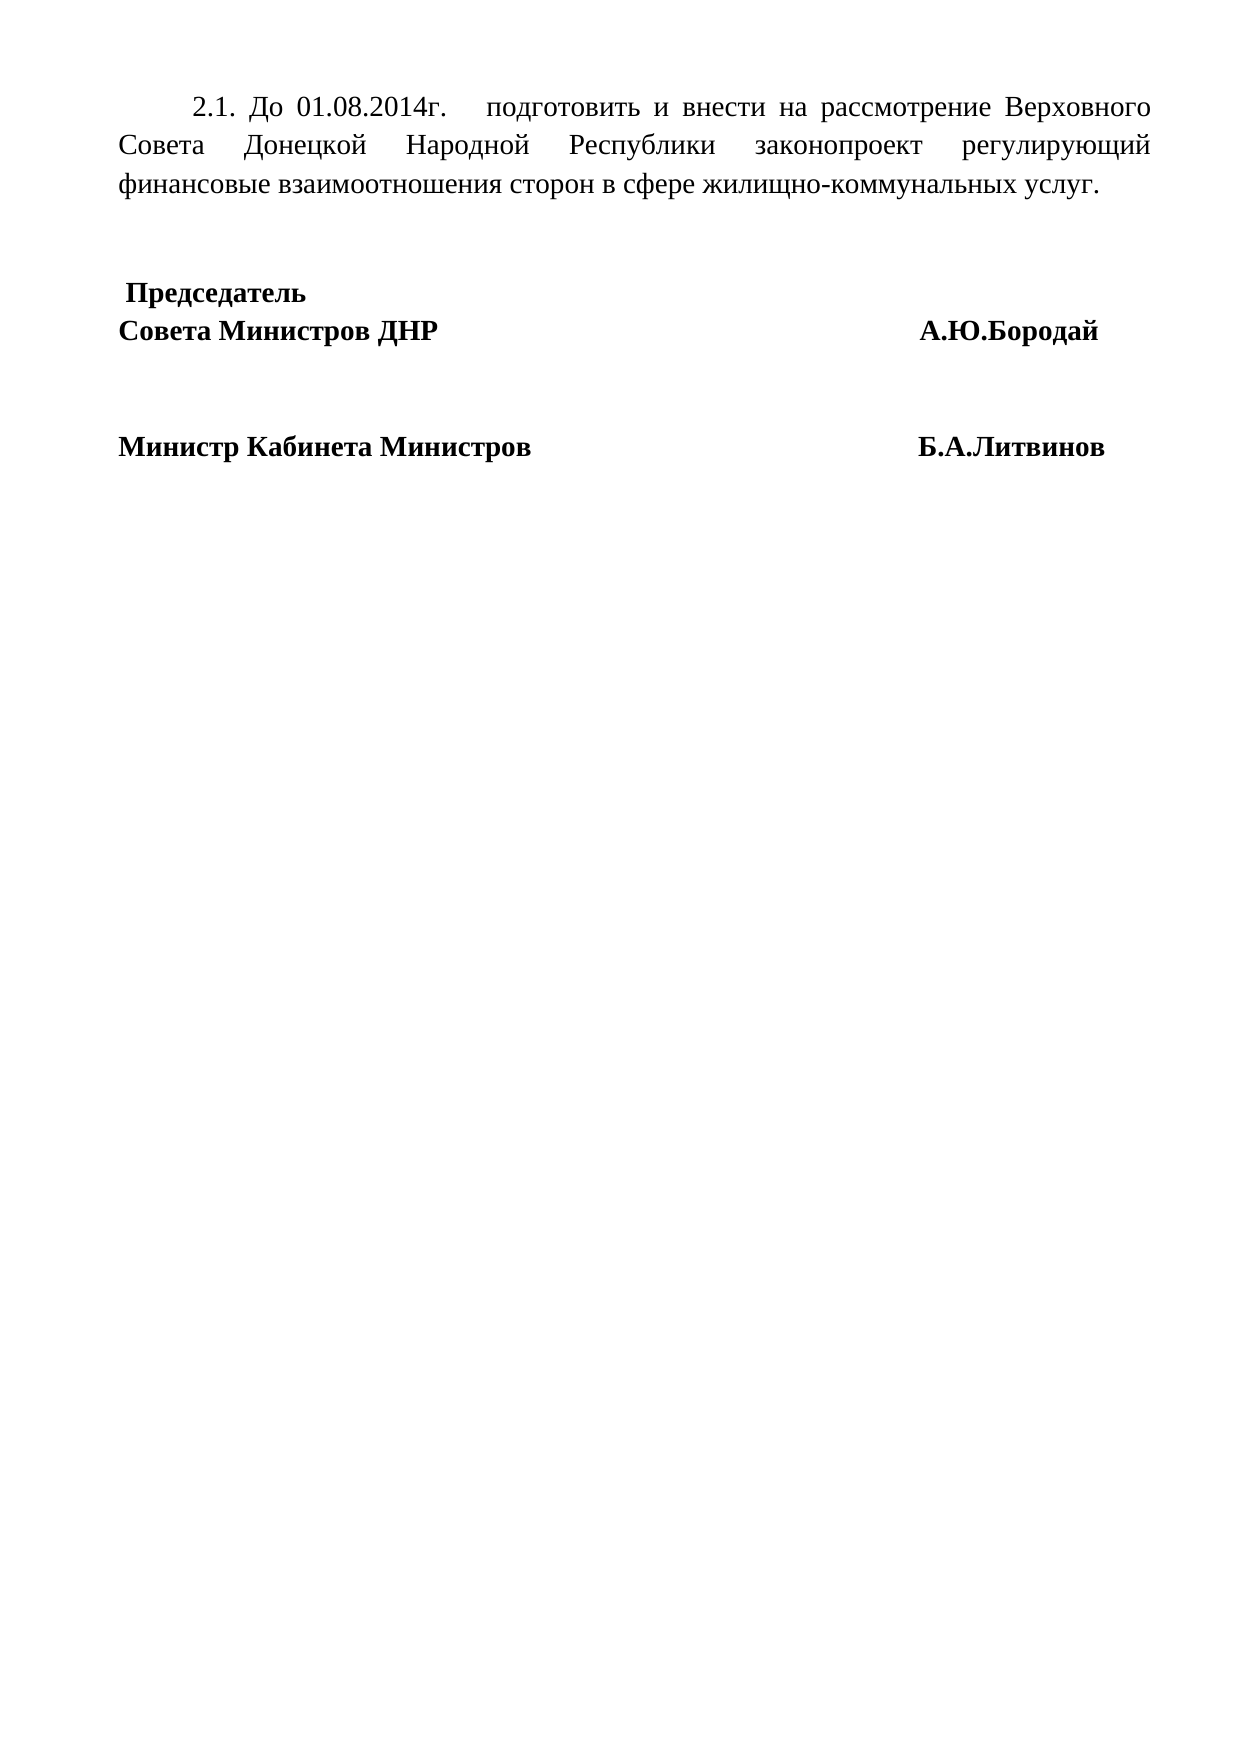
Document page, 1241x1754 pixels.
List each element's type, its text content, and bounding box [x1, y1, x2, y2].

text Совета Министров ДНР А.Ю.Бородай [118, 313, 1152, 347]
text 2.1. До 01.08.2014г. подготовить и внести на рассмотрение Верховного Совета Донецкой Народной Республики законопроект регулирующий финансовые взаимоотношения сторон в сфере жилищно-коммунальных услуг. [118, 89, 1152, 199]
text Министр Кабинета Министров Б.А.Литвинов [118, 429, 1152, 463]
text Председатель [118, 275, 1152, 308]
